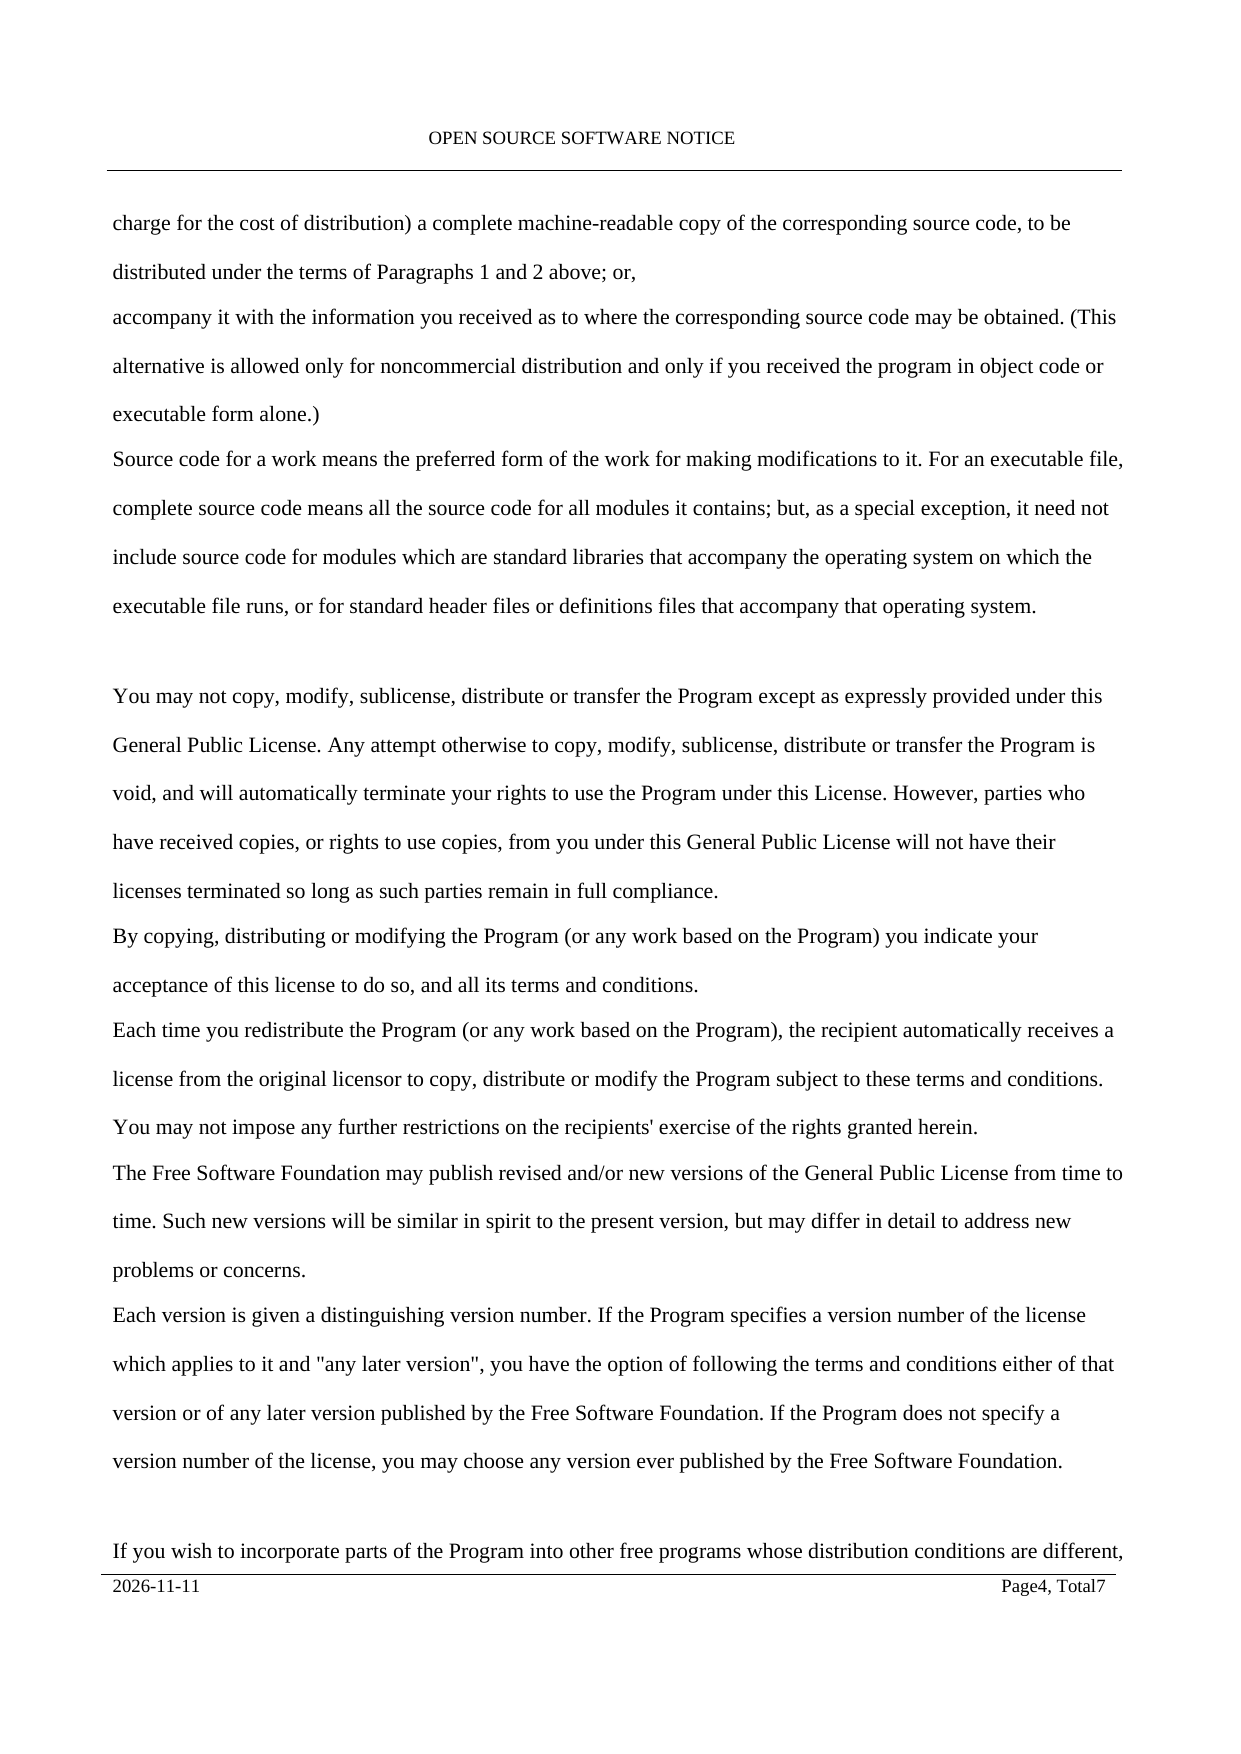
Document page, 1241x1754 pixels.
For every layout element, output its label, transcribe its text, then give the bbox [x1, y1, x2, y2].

text The Free Software Foundation may publish revised and/or new versions of the General Public License from time to time. Such new versions will be similar in spirit to the present version, but may differ in detail to address new problems or concerns. [112, 1156, 1128, 1286]
text You may not copy, modify, sublicense, distribute or transfer the Program except as expressly provided under this General Public License. Any attempt otherwise to copy, modify, sublicense, distribute or transfer the Program is void, and will automatically terminate your rights to use the Program under this License. However, parties who have received copies, or rights to use copies, from you under this General Public License will not have their licenses terminated so long as such parties remain in full compliance. [112, 679, 1128, 907]
text Source code for a work means the preferred form of the work for making modifications to it. For an executable file, complete source code means all the source code for all modules it contains; but, as a special exception, it need not include source code for modules which are standard libraries that accompany the operating system on which the executable file runs, or for standard header files or definitions files that accompany that operating system. [112, 443, 1128, 622]
text accompany it with the information you received as to where the corresponding source code may be obtained. (This alternative is allowed only for noncommercial distribution and only if you received the program in object code or executable form alone.) [112, 300, 1128, 430]
text Each time you redistribute the Program (or any work based on the Program), the recipient automatically receives a license from the original licensor to copy, distribute or modify the Program subject to these terms and conditions. You may not impose any further restrictions on the recipients' exercise of the rights granted herein. [112, 1013, 1128, 1143]
text Each version is given a distinguishing version number. If the Program specifies a version number of the license which applies to it and "any later version", you have the option of following the terms and conditions either of that version or of any later version published by the Free Software Foundation. If the Program does not specify a version number of the license, you may choose any version ever published by the Free Software Foundation. [112, 1298, 1128, 1477]
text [112, 206, 1128, 288]
text By copying, distributing or modifying the Program (or any work based on the Program) you indicate your acceptance of this license to do so, and all its terms and conditions. [112, 919, 1128, 1001]
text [112, 1535, 1128, 1567]
